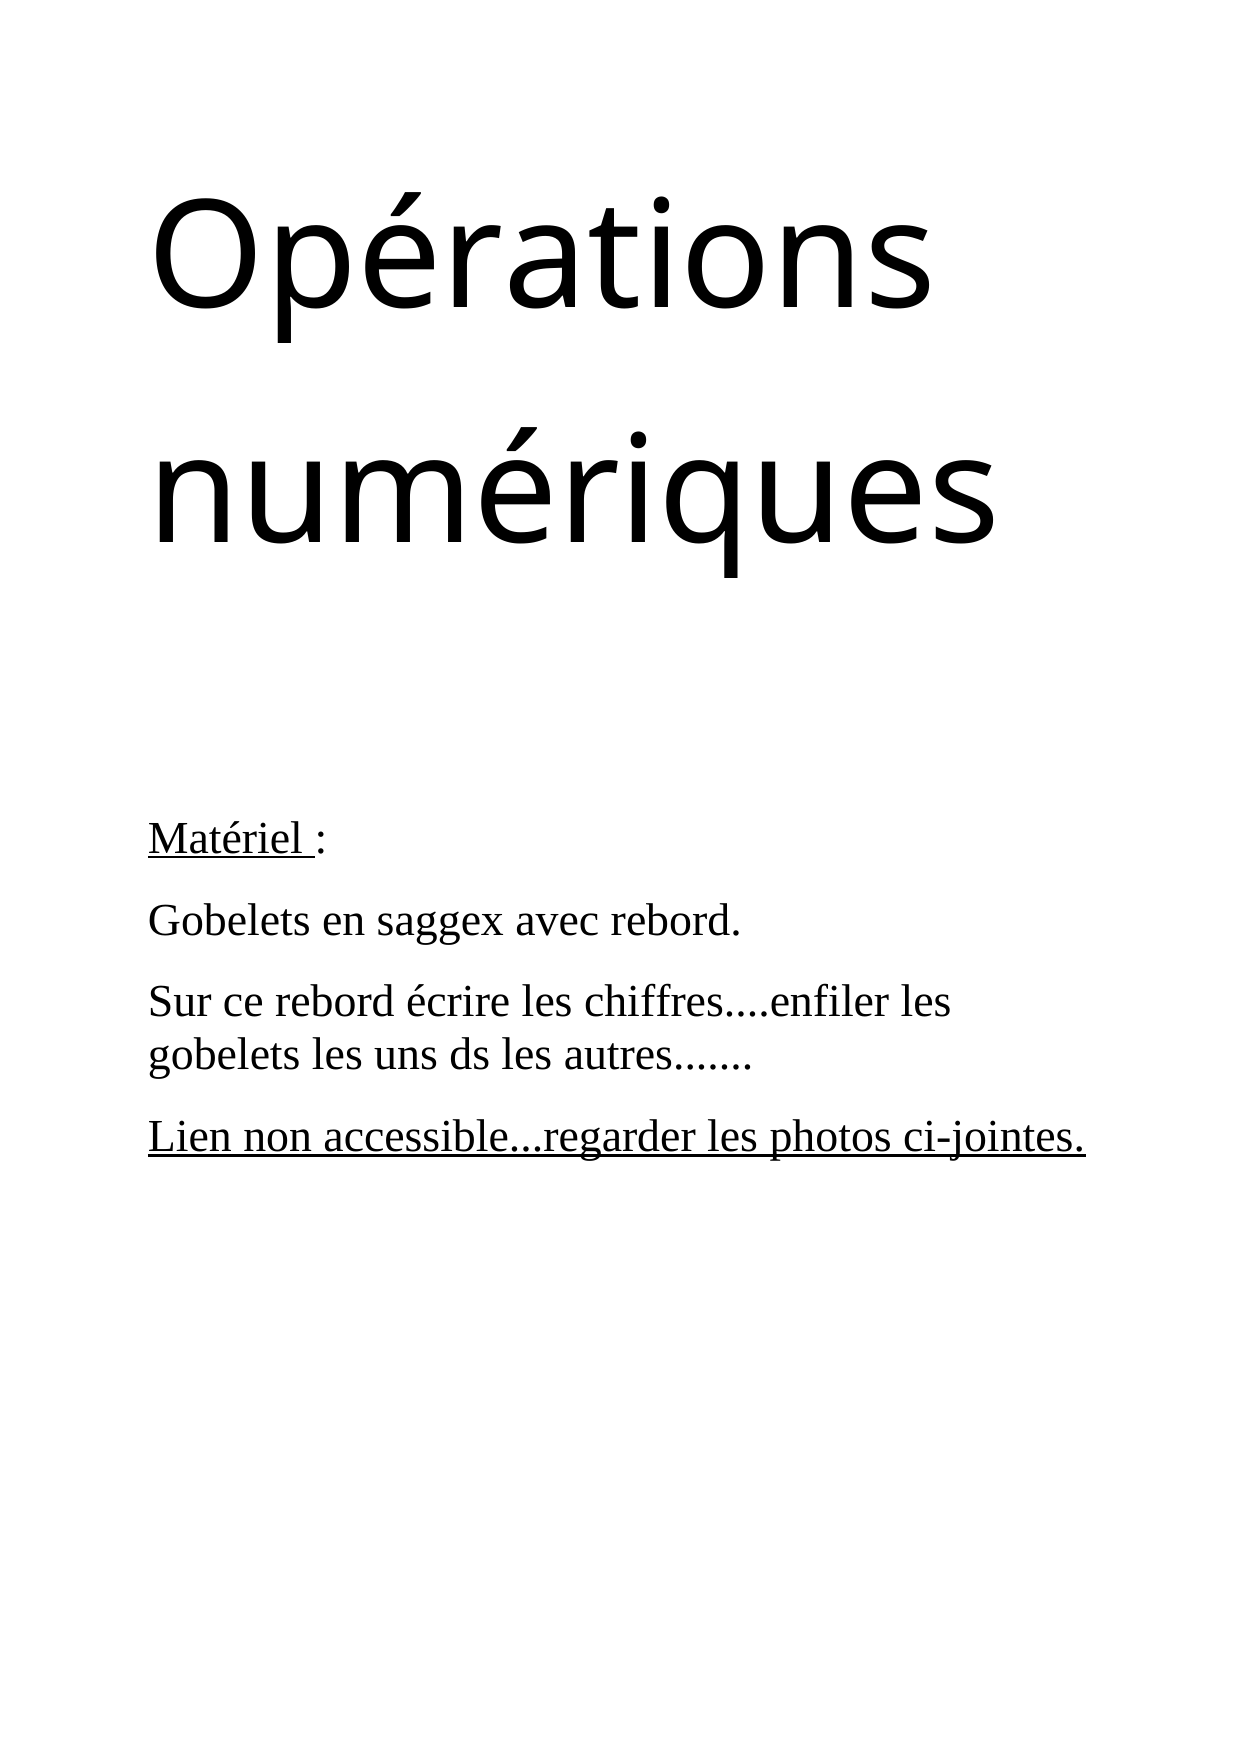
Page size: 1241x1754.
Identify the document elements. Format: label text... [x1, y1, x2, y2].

text Gobelets en saggex avec rebord. [148, 892, 1093, 945]
text Sur ce rebord écrire les chiffres....enfiler les gobelets les uns ds les autres....... [148, 974, 1093, 1079]
text Matériel : [148, 810, 1093, 863]
text Opérations numériques [148, 148, 1093, 587]
text Lien non accessible...regarder les photos ci-jointes. [148, 1109, 1093, 1161]
